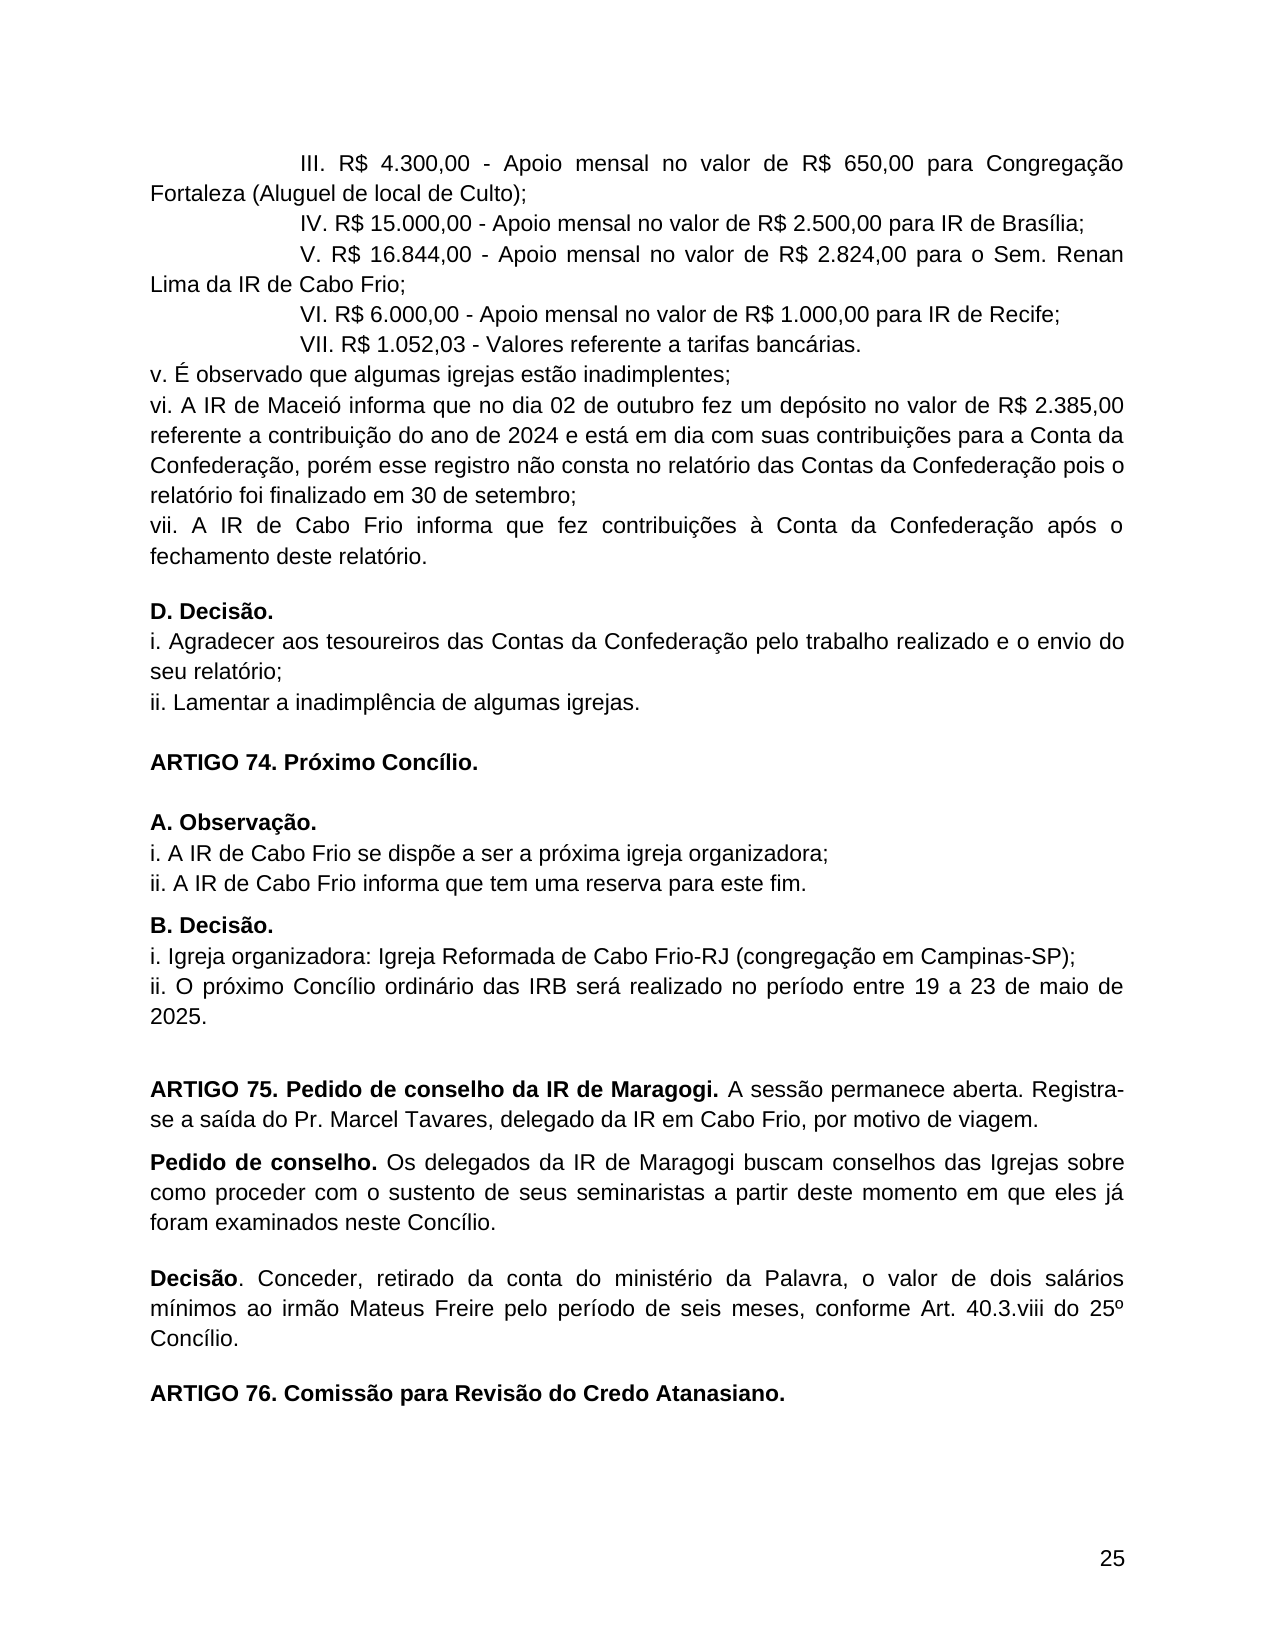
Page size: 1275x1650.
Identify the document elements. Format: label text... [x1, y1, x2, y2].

text ARTIGO 76. Comissão para Revisão do Credo Atanasiano. [150, 1380, 1125, 1407]
text B. Decisão. i. Igreja organizadora: Igreja Reformada de Cabo Frio-RJ (congregação em Campinas-SP); ii. O próximo Concílio ordinário das IRB será realizado no período entre 19 a 23 de maio de 2025. [150, 912, 1125, 1060]
text i. Agradecer aos tesoureiros das Contas da Confederação pelo trabalho realizado e o envio do seu relatório; [150, 628, 1125, 685]
text ii. Lamentar a inadimplência de algumas igrejas. [150, 688, 1125, 715]
text Decisão. Conceder, retirado da conta do ministério da Palavra, o valor de dois salários mínimos ao irmão Mateus Freire pelo período de seis meses, conforme Art. 40.3.viii do 25º Concílio. [150, 1264, 1125, 1351]
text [150, 150, 1125, 569]
text Pedido de conselho. Os delegados da IR de Maragogi buscam conselhos das Igrejas sobre como proceder com o sustento de seus seminaristas a partir deste momento em que eles já foram examinados neste Concílio. [150, 1149, 1125, 1236]
text ARTIGO 74. Próximo Concílio. A. Observação. i. A IR de Cabo Frio se dispõe a ser a próxima igreja organizadora; ii. A IR de Cabo Frio informa que tem uma reserva para este fim. [150, 749, 1125, 896]
text ARTIGO 75. Pedido de conselho da IR de Maragogi. A sessão permanece aberta. Registra-se a saída do Pr. Marcel Tavares, delegado da IR em Cabo Frio, por motivo de viagem. [150, 1076, 1125, 1133]
text D. Decisão. [150, 598, 1125, 624]
